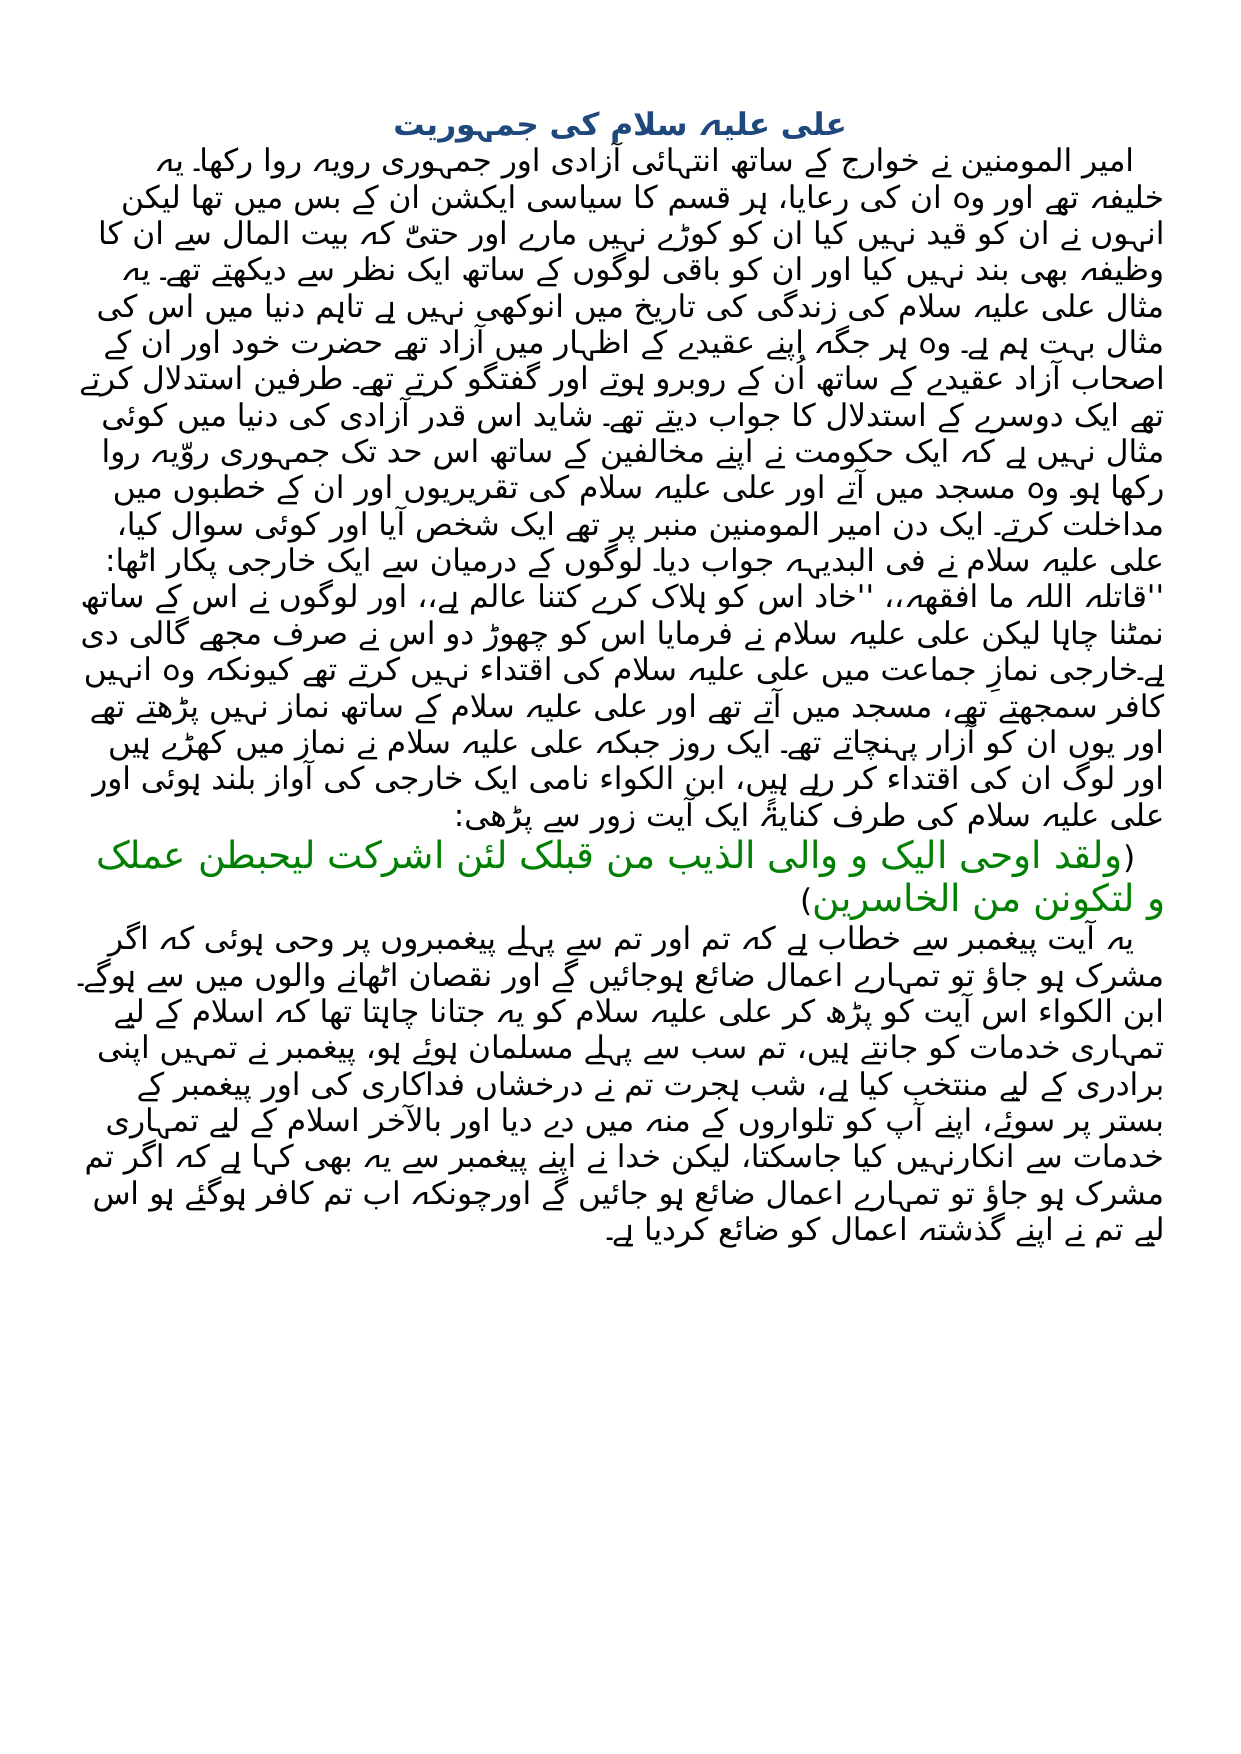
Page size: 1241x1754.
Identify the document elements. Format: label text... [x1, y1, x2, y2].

text امیر المومنین نے خوارج کے ساتھ انتہائی آزادی اور جمہوری رویہ روا رکھا۔ یہ خلیفہ تھے اور وہ ان کی رعایا، ہر قسم کا سیاسی ایکشن ان کے بس میں تھا لیکن انہوں نے ان کو قید نہیں کیا ان کو کوڑے نہیں مارے اور حتیّٰ کہ بیت المال سے ان کا وظیفہ بھی بند نہیں کیا اور ان کو باقی لوگوں کے ساتھ ایک نظر سے دیکھتے تھے۔ یہ مثال علی علیہ سلام کی زندگی کی تاریخ میں انوکھی نہیں ہے تاہم دنیا میں اس کی مثال بہت ہم ہے۔ وہ ہر جگہ اپنے عقیدے کے اظہار میں آزاد تھے حضرت خود اور ان کے اصحاب آزاد عقیدے کے ساتھ اُن کے روبرو ہوتے اور گفتگو کرتے تھے۔ طرفین استدلال کرتے تھے ایک دوسرے کے استدلال کا جواب دیتے تھے۔ شاید اس قدر آزادی کی دنیا میں کوئی مثال نہیں ہے کہ ایک حکومت نے اپنے مخالفین کے ساتھ اس حد تک جمہوری روّیہ روا رکھا ہو۔ وہ مسجد میں آتے اور علی علیہ سلام کی تقریریوں اور ان کے خطبوں میں مداخلت کرتے۔ ایک دن امیر المومنین منبر پر تھے ایک شخص آیا اور کوئی سوال کیا، علی علیہ سلام نے فی البدیہہ جواب دیا۔ لوگوں کے درمیان سے ایک خارجی پکار اٹھا: ''قاتلہ اللہ ما افقھہ،، ''خاد اس کو ہلاک کرے کتنا عالم ہے،، اور لوگوں نے اس کے ساتھ نمٹنا چاہا لیکن علی علیہ سلام نے فرمایا اس کو چھوڑ دو اس نے صرف مجھے گالی دی ہے۔خارجی نمازِ جماعت میں علی علیہ سلام کی اقتداء نہیں کرتے تھے کیونکہ وہ انہیں کافر سمجھتے تھے، مسجد میں آتے تھے اور علی علیہ سلام کے ساتھ نماز نہیں پڑھتے تھے اور یوں ان کو آزار پہنچاتے تھے۔ ایک روز جبکہ علی علیہ سلام نے نماز میں کھڑے ہیں اور لوگ ان کی اقتداء کر رہے ہیں، ابن الکواء نامی ایک خارجی کی آواز بلند ہوئی اور علی علیہ سلام کی طرف کنایۃً ایک آیت زور سے پڑھی: [75, 143, 1165, 833]
subtitle علی علیہ سلام کی جمہوریت [75, 106, 1165, 143]
text یہ آیت پیغمبر سے خطاب ہے کہ تم اور تم سے پہلے پیغمبروں پر وحی ہوئی کہ اگر مشرک ہو جاؤ تو تمہارے اعمال ضائع ہوجائیں گے اور نقصان اٹھانے والوں میں سے ہوگے۔ ابن الکواء اس آیت کو پڑھ کر علی علیہ سلام کو یہ جتانا چاہتا تھا کہ اسلام کے لیے تمہاری خدمات کو جانتے ہیں، تم سب سے پہلے مسلمان ہوئے ہو، پیغمبر نے تمہیں اپنی برادری کے لیے منتخب کیا ہے، شب ہجرت تم نے درخشاں فداکاری کی اور پیغمبر کے بستر پر سوئے، اپنے آپ کو تلواروں کے منہ میں دے دیا اور بالآخر اسلام کے لیے تمہاری خدمات سے انکارنہیں کیا جاسکتا، لیکن خدا نے اپنے پیغمبر سے یہ بھی کہا ہے کہ اگر تم مشرک ہو جاؤ تو تمہارے اعمال ضائع ہو جائیں گے اورچونکہ اب تم کافر ہوگئے ہو اس لیے تم نے اپنے گذشتہ اعمال کو ضائع کردیا ہے۔ [75, 921, 1165, 1248]
text (ولقد اوحی الیک و والی الذیب من قبلک لئن اشرکت لیحبطن عملک و لتکونن من الخاسرین) [75, 833, 1165, 921]
